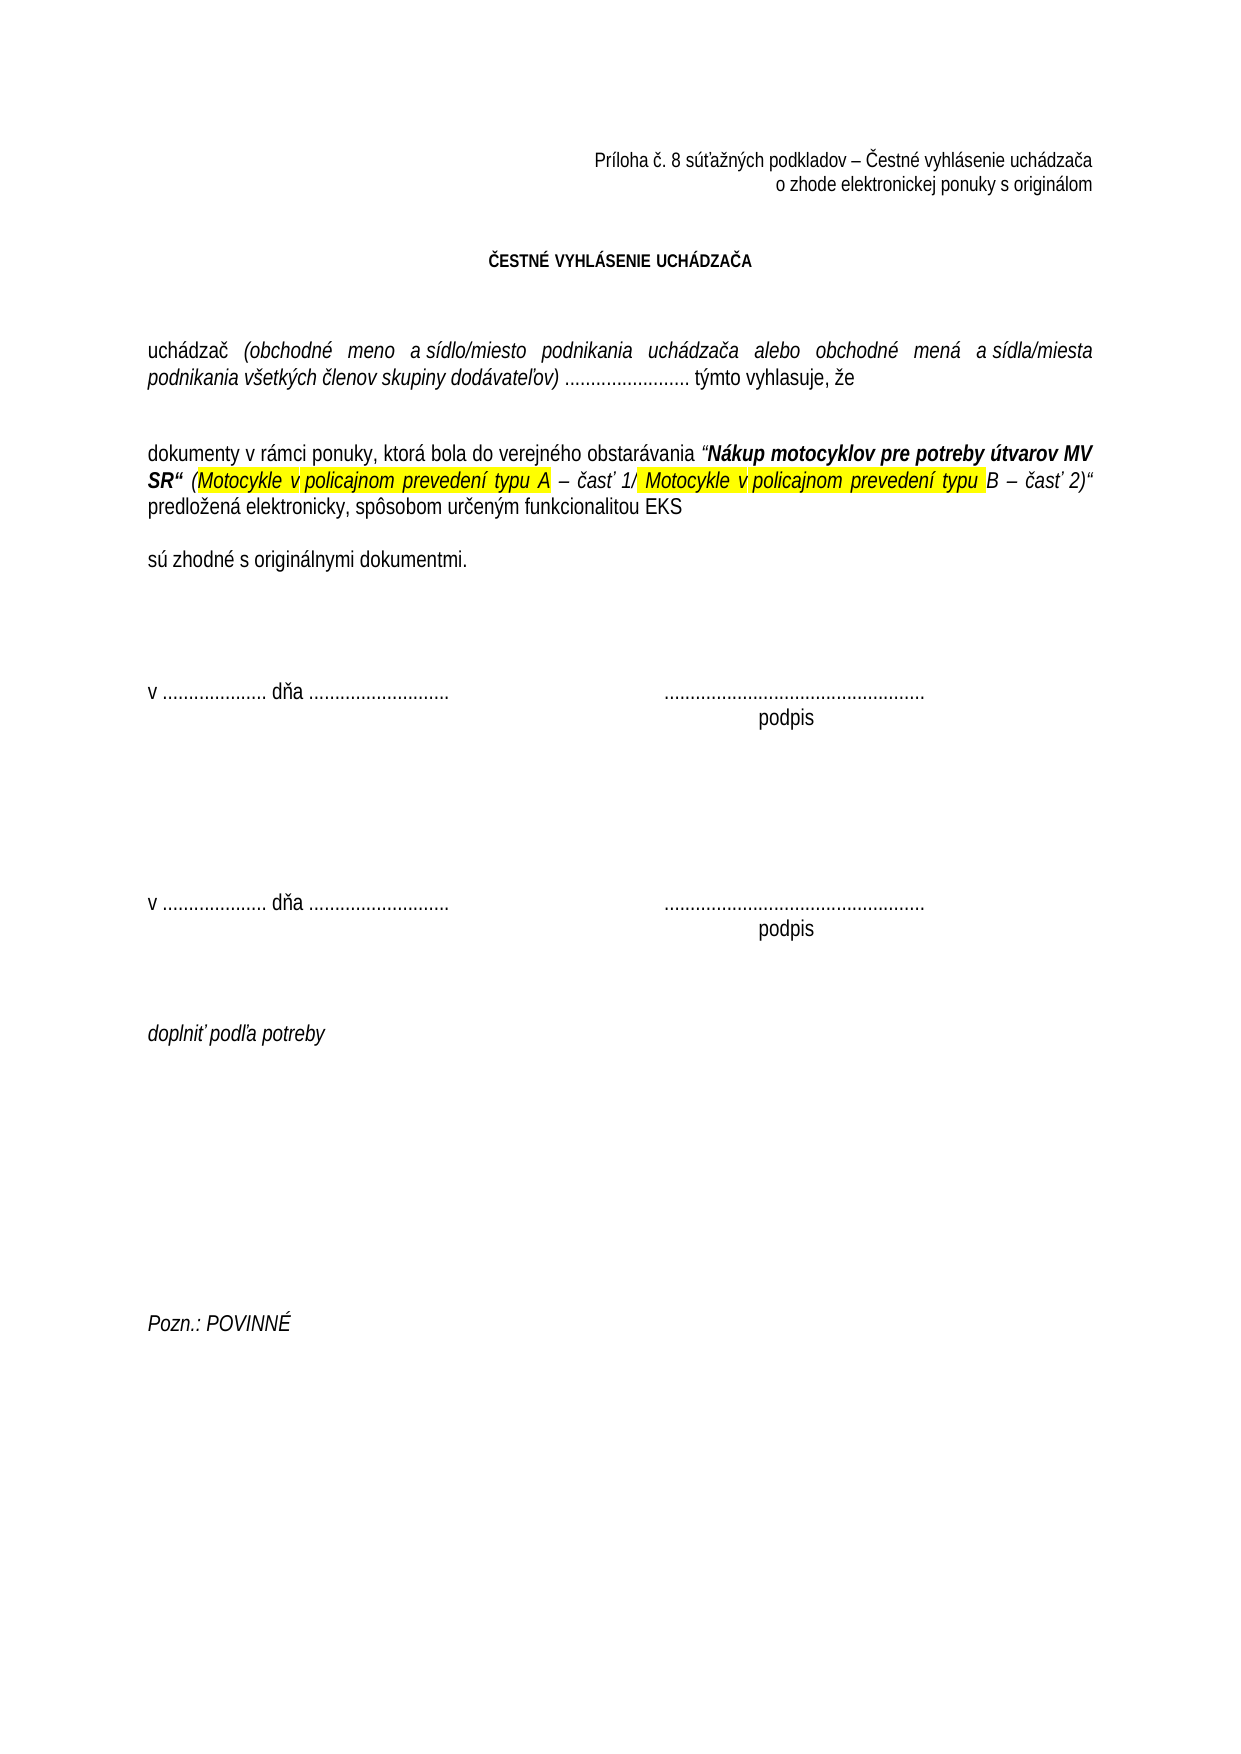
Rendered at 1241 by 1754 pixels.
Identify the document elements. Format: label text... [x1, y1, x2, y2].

text sú zhodné s originálnymi dokumentmi. [148, 546, 1093, 572]
subtitle čestné vyhlásenie uchádzača [148, 246, 1093, 272]
text dokumenty v rámci ponuky, ktorá bola do verejného obstarávania “Nákup motocyklov pre potreby útvarov MV SR“ (Motocykle v policajnom prevedení typu A – časť 1/ Motocykle v policajnom prevedení typu B – časť 2)“ predložená elektronicky, spôsobom určeným funkcionalitou EKS [148, 440, 1093, 519]
text Pozn.: POVINNÉ [148, 1310, 1093, 1336]
text v .................... dňa ........................... .................................................. [148, 678, 1093, 704]
text uchádzač (obchodné meno a sídlo/miesto podnikania uchádzača alebo obchodné mená a sídla/miesta podnikania všetkých členov skupiny dodávateľov) ........................ týmto vyhlasuje, že [148, 337, 1093, 390]
text podpis [148, 915, 1093, 941]
text o zhode elektronickej ponuky s originálom [148, 172, 1093, 196]
text v .................... dňa ........................... .................................................. [148, 888, 1093, 915]
text podpis [148, 704, 1093, 730]
text doplniť podľa potreby [148, 1020, 1093, 1047]
text Príloha č. 8 súťažných podkladov – Čestné vyhlásenie uchádzača [148, 148, 1093, 172]
